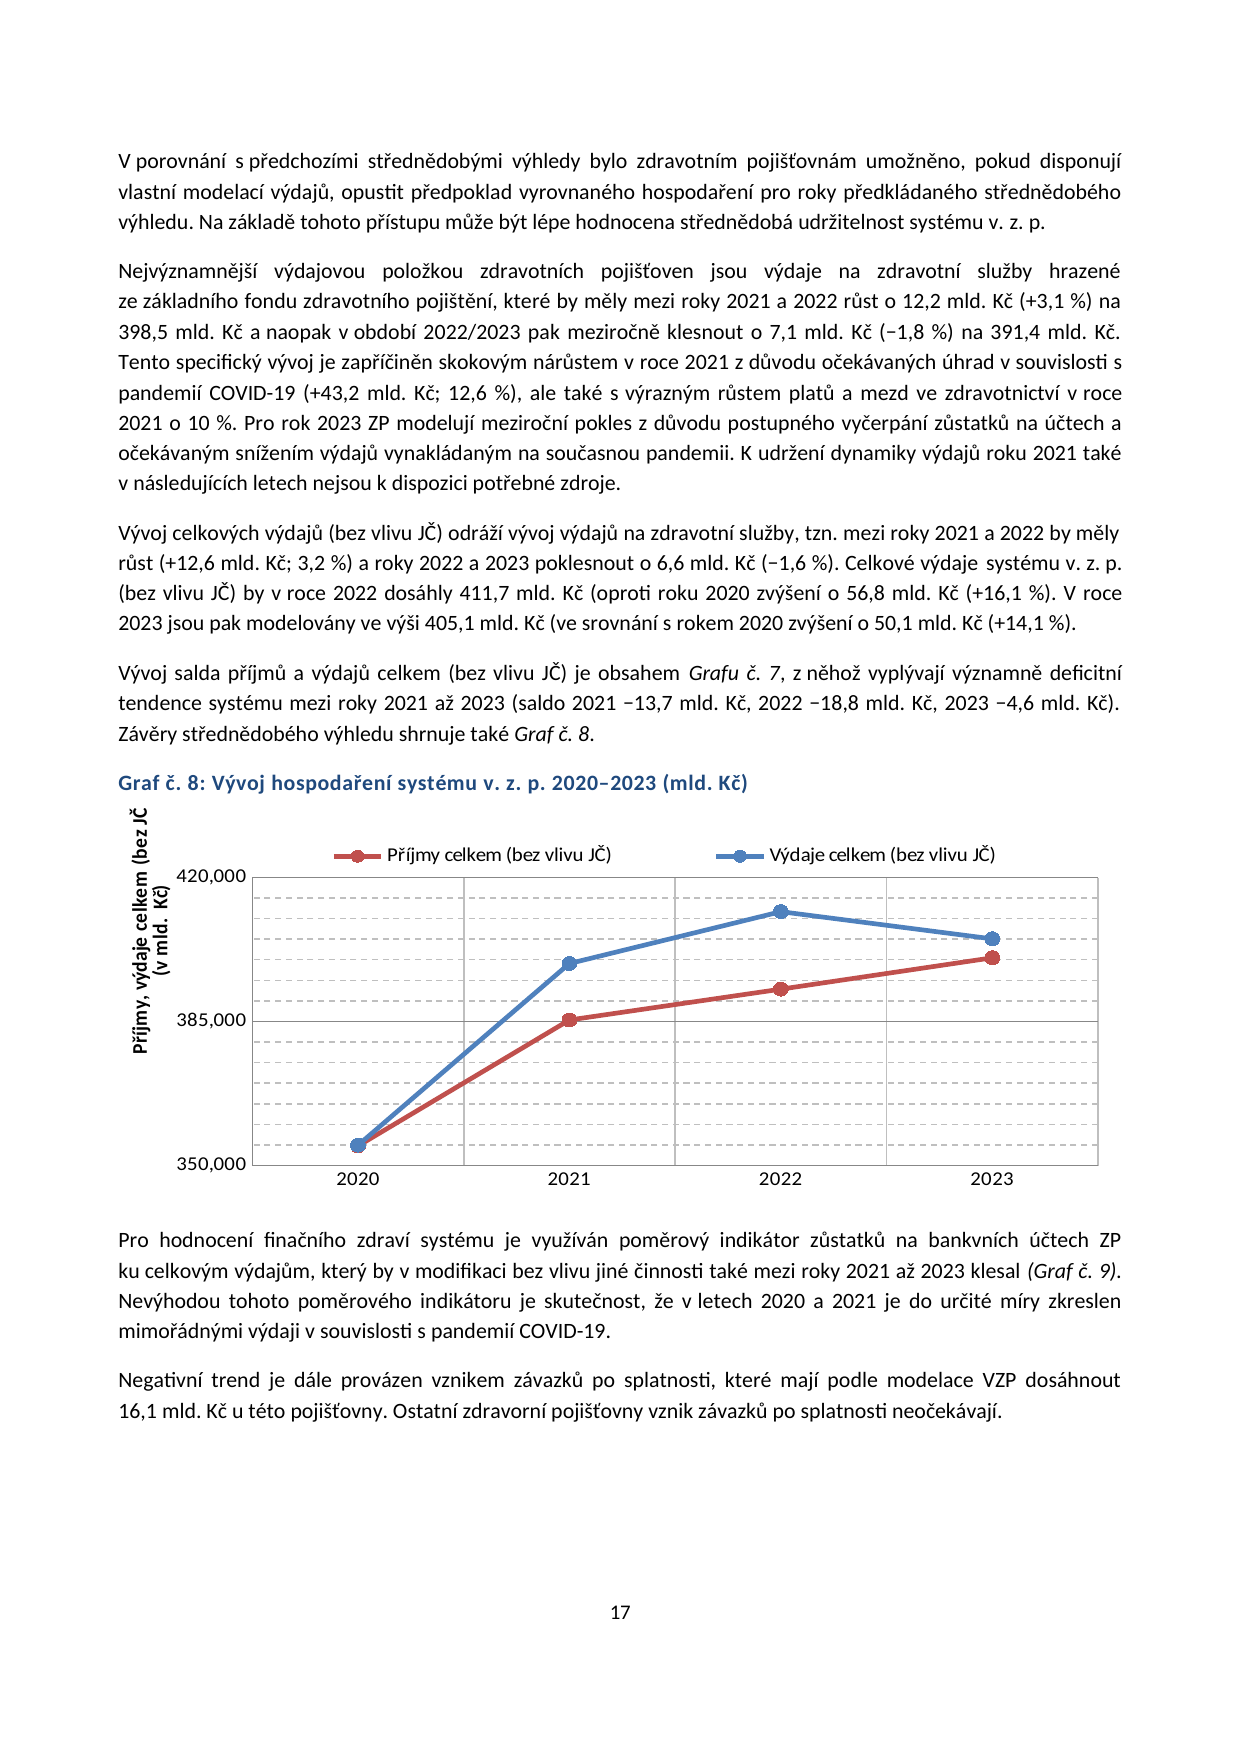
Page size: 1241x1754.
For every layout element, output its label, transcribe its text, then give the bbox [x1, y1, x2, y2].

text Graf č. 8: Vývoj hospodaření systému v. z. p. 2020–2023 (mld. Kč) [118, 769, 1122, 796]
text Nejvýznamnější výdajovou položkou zdravotních pojišťoven jsou výdaje na zdravotní služby hrazené ze základního fondu zdravotního pojištění, které by měly mezi roky 2021 a 2022 růst o 12,2 mld. Kč (+3,1 %) na 398,5 mld. Kč a naopak v období 2022/2023 pak meziročně klesnout o 7,1 mld. Kč (−1,8 %) na 391,4 mld. Kč. Tento specifický vývoj je zapříčiněn skokovým nárůstem v roce 2021 z důvodu očekávaných úhrad v souvislosti s pandemií COVID-19 (+43,2 mld. Kč; 12,6 %), ale také s výrazným růstem platů a mezd ve zdravotnictví v roce 2021 o 10 %. Pro rok 2023 ZP modelují meziroční pokles z důvodu postupného vyčerpání zůstatků na účtech a očekávaným snížením výdajů vynakládaným na současnou pandemii. K udržení dynamiky výdajů roku 2021 také v následujících letech nejsou k dispozici potřebné zdroje. [118, 257, 1122, 496]
text Vývoj salda příjmů a výdajů celkem (bez vlivu JČ) je obsahem Grafu č. 7, z něhož vyplývají významně deficitní tendence systému mezi roky 2021 až 2023 (saldo 2021 −13,7 mld. Kč, 2022 −18,8 mld. Kč, 2023 −4,6 mld. Kč). Závěry střednědobého výhledu shrnuje také Graf č. 8. [118, 659, 1122, 747]
text Pro hodnocení finačního zdraví systému je využíván poměrový indikátor zůstatků na bankvních účtech ZP ku celkovým výdajům, který by v modifikaci bez vlivu jiné činnosti také mezi roky 2021 až 2023 klesal (Graf č. 9). Nevýhodou tohoto poměrového indikátoru je skutečnost, že v letech 2020 a 2021 je do určité míry zkreslen mimořádnými výdaji v souvislosti s pandemií COVID-19. [118, 1226, 1122, 1344]
text Vývoj celkových výdajů (bez vlivu JČ) odráží vývoj výdajů na zdravotní služby, tzn. mezi roky 2021 a 2022 by měly růst (+12,6 mld. Kč; 3,2 %) a roky 2022 a 2023 poklesnout o 6,6 mld. Kč (−1,6 %). Celkové výdaje systému v. z. p. (bez vlivu JČ) by v roce 2022 dosáhly 411,7 mld. Kč (oproti roku 2020 zvýšení o 56,8 mld. Kč (+16,1 %). V roce 2023 jsou pak modelovány ve výši 405,1 mld. Kč (ve srovnání s rokem 2020 zvýšení o 50,1 mld. Kč (+14,1 %). [118, 519, 1122, 636]
text Negativní trend je dále provázen vznikem závazků po splatnosti, které mají podle modelace VZP dosáhnout 16,1 mld. Kč u této pojišťovny. Ostatní zdravorní pojišťovny vznik závazků po splatnosti neočekávají. [118, 1366, 1122, 1423]
text V porovnání s předchozími střednědobými výhledy bylo zdravotním pojišťovnám umožněno, pokud disponují vlastní modelací výdajů, opustit předpoklad vyrovnaného hospodaření pro roky předkládaného střednědobého výhledu. Na základě tohoto přístupu může být lépe hodnocena střednědobá udržitelnost systému v. z. p. [118, 148, 1122, 235]
